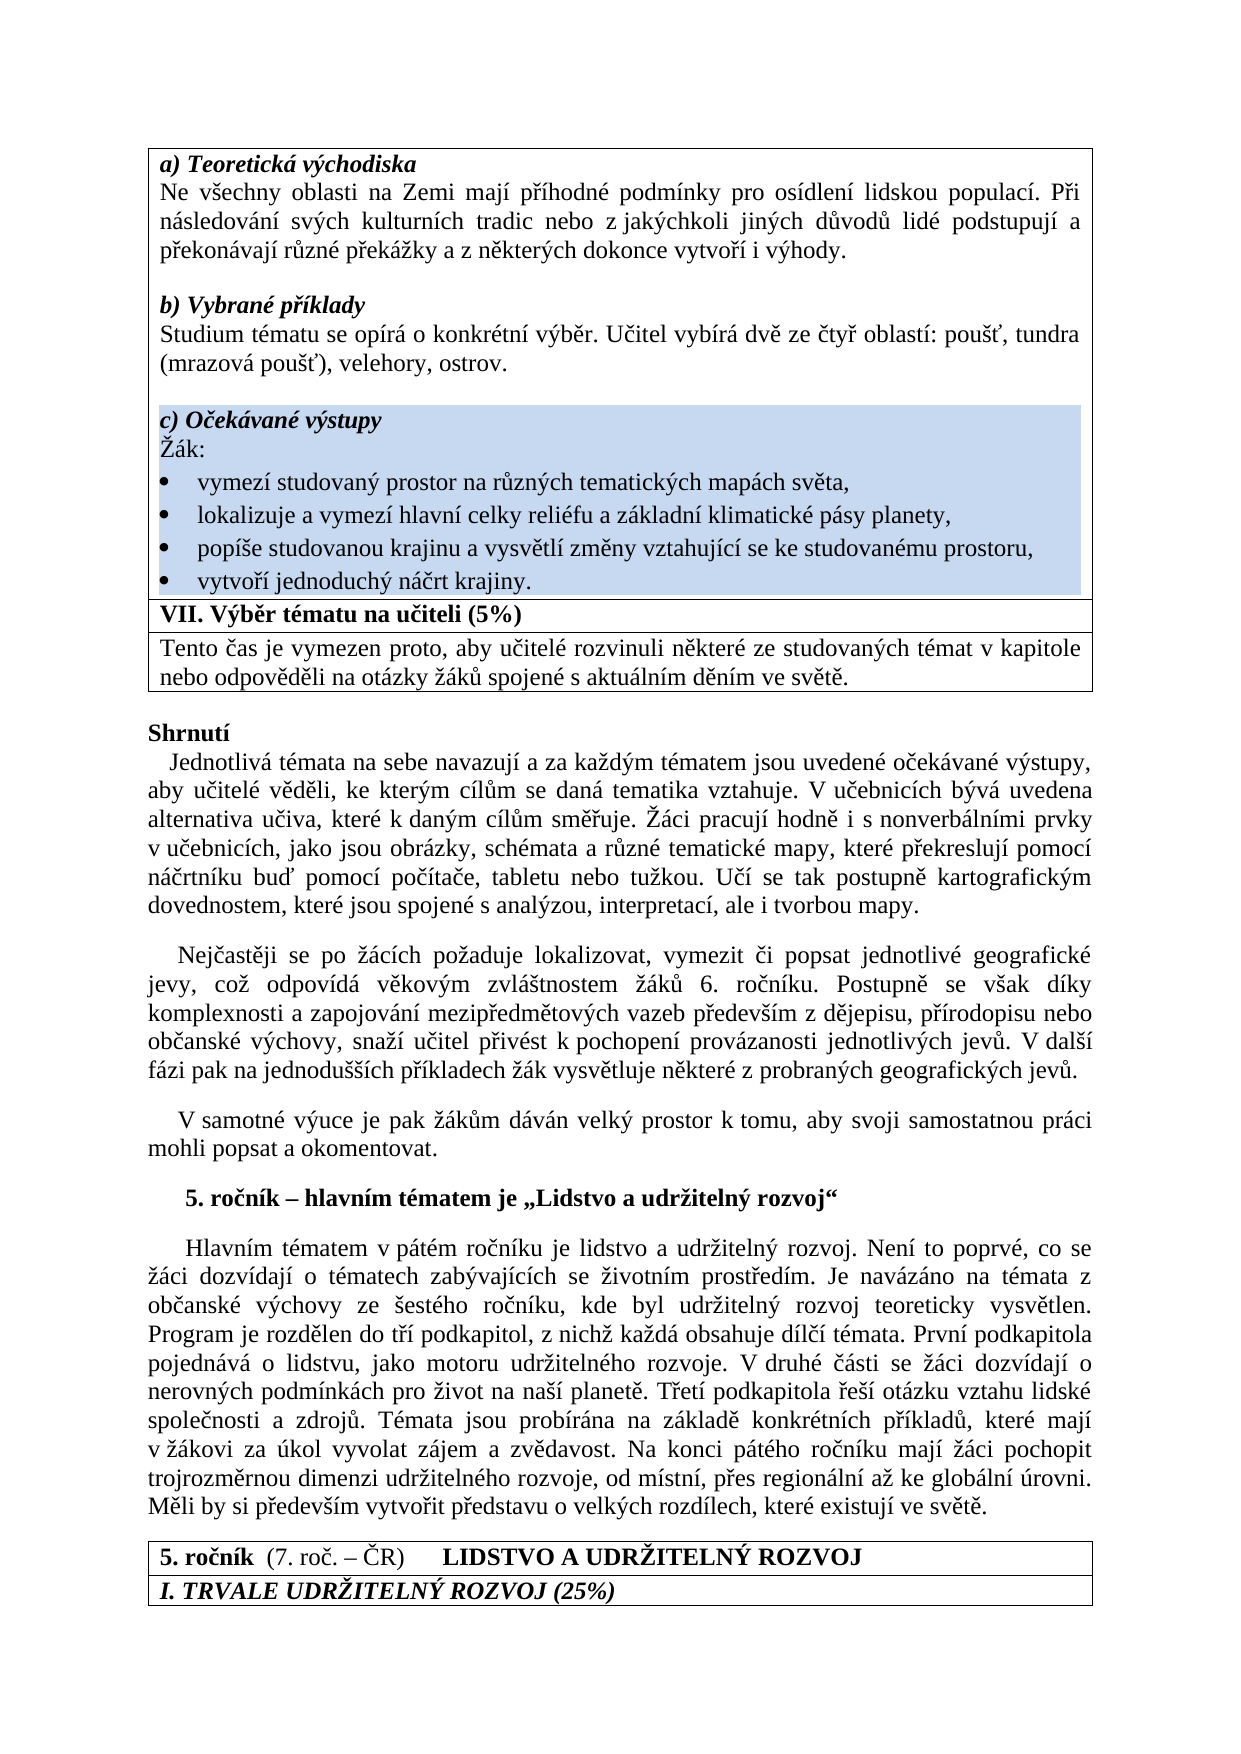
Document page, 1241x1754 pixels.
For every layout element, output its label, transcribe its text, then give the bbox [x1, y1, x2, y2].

table_cell VII. Výběr tématu na učiteli (5%) [149, 600, 1092, 632]
text 5. ročník – hlavním tématem je „Lidstvo a udržitelný rozvoj“ [148, 1183, 1092, 1212]
text V samotné výuce je pak žákům dáván velký prostor k tomu, aby svoji samostatnou práci mohli popsat a okomentovat. [148, 1105, 1092, 1162]
text Hlavním tématem v pátém ročníku je lidstvo a udržitelný rozvoj. Není to poprvé, co se žáci dozvídají o tématech zabývajících se životním prostředím. Je navázáno na témata z občanské výchovy ze šestého ročníku, kde byl udržitelný rozvoj teoreticky vysvětlen. Program je rozdělen do tří podkapitol, z nichž každá obsahuje dílčí témata. První podkapitola pojednává o lidstvu, jako motoru udržitelného rozvoje. V druhé části se žáci dozvídají o nerovných podmínkách pro život na naší planetě. Třetí podkapitola řeší otázku vztahu lidské společnosti a zdrojů. Témata jsou probírána na základě konkrétních příkladů, které mají v žákovi za úkol vyvolat zájem a zvědavost. Na konci pátého ročníku mají žáci pochopit trojrozměrnou dimenzi udržitelného rozvoje, od místní, přes regionální až ke globální úrovni. Měli by si především vytvořit představu o velkých rozdílech, které existují ve světě. [148, 1233, 1092, 1520]
table_cell a) Teoretická východiska Ne všechny oblasti na Zemi mají příhodné podmínky pro osídlení lidskou populací. Při následování svých kulturních tradic nebo z jakýchkoli jiných důvodů lidé podstupují a překonávají různé překážky a z některých dokonce vytvoří i výhody. b) Vybrané příklady Studium tématu se opírá o konkrétní výběr. Učitel vybírá dvě ze čtyř oblastí: poušť, tundra (mrazová poušť), velehory, ostrov. c) Očekávané výstupy Žák: vymezí studovaný prostor na různých tematických mapách světa, lokalizuje a vymezí hlavní celky reliéfu a základní klimatické pásy planety, popíše studovanou krajinu a vysvětlí změny vztahující se ke studovanému prostoru, vytvoří jednoduchý náčrt krajiny. [149, 149, 1092, 598]
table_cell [149, 1576, 1092, 1605]
table_header 5. ročník (7. roč. – ČR) LIDSTVO A UDRŽITELNÝ ROZVOJ [149, 1542, 1092, 1575]
text Nejčastěji se po žácích požaduje lokalizovat, vymezit či popsat jednotlivé geografické jevy, což odpovídá věkovým zvláštnostem žáků 6. ročníku. Postupně se však díky komplexnosti a zapojování mezipředmětových vazeb především z dějepisu, přírodopisu nebo občanské výchovy, snaží učitel přivést k pochopení provázanosti jednotlivých jevů. V další fázi pak na jednodušších příkladech žák vysvětluje některé z probraných geografických jevů. [148, 940, 1092, 1084]
text Jednotlivá témata na sebe navazují a za každým tématem jsou uvedené očekávané výstupy, aby učitelé věděli, ke kterým cílům se daná tematika vztahuje. V učebnicích bývá uvedena alternativa učiva, které k daným cílům směřuje. Žáci pracují hodně i s nonverbálními prvky v učebnicích, jako jsou obrázky, schémata a různé tematické mapy, které překreslují pomocí náčrtníku buď pomocí počítače, tabletu nebo tužkou. Učí se tak postupně kartografickým dovednostem, které jsou spojené s analýzou, interpretací, ale i tvorbou mapy. [148, 747, 1092, 919]
table_cell Tento čas je vymezen proto, aby učitelé rozvinuli některé ze studovaných témat v kapitole nebo odpověděli na otázky žáků spojené s aktuálním děním ve světě. [149, 633, 1092, 691]
text Shrnutí [148, 718, 1092, 747]
